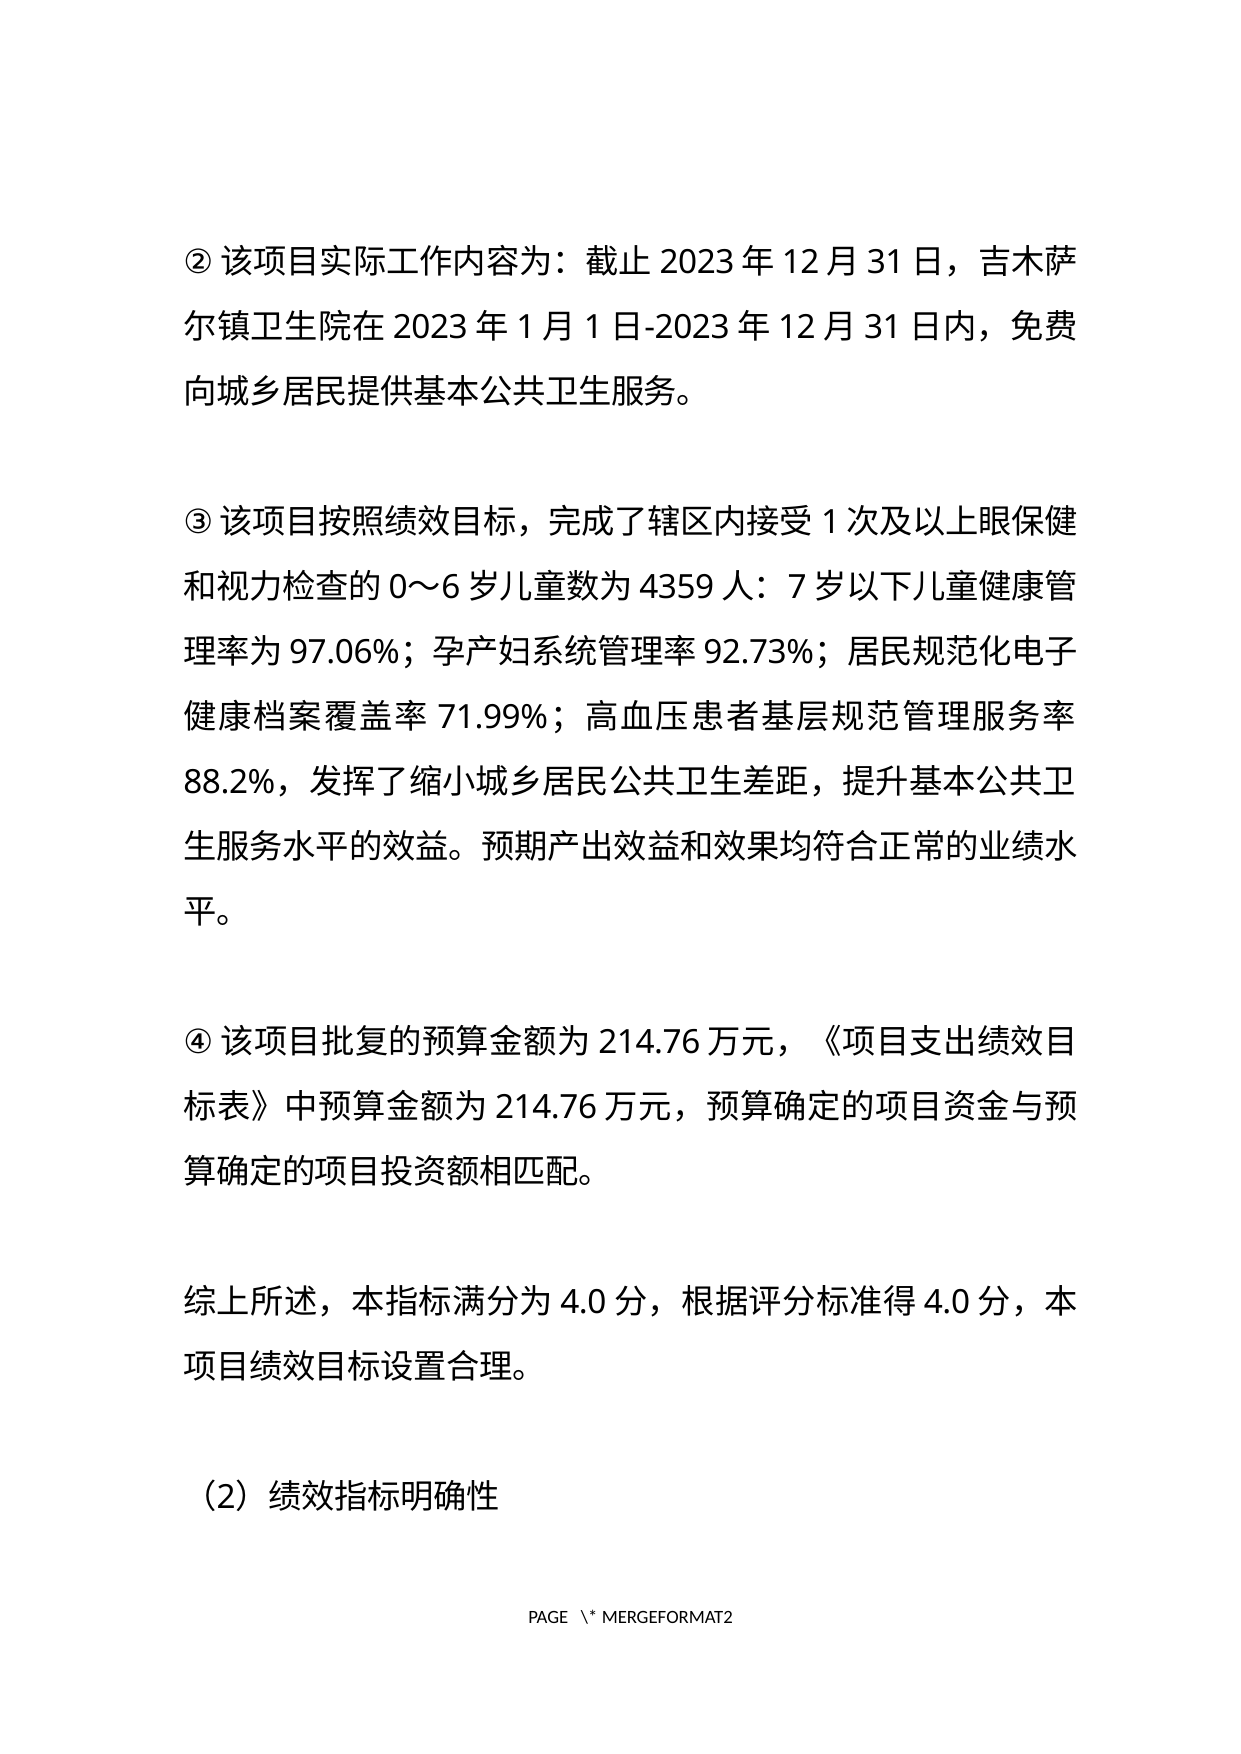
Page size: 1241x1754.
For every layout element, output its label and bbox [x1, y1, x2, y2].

text [183, 162, 1078, 1527]
